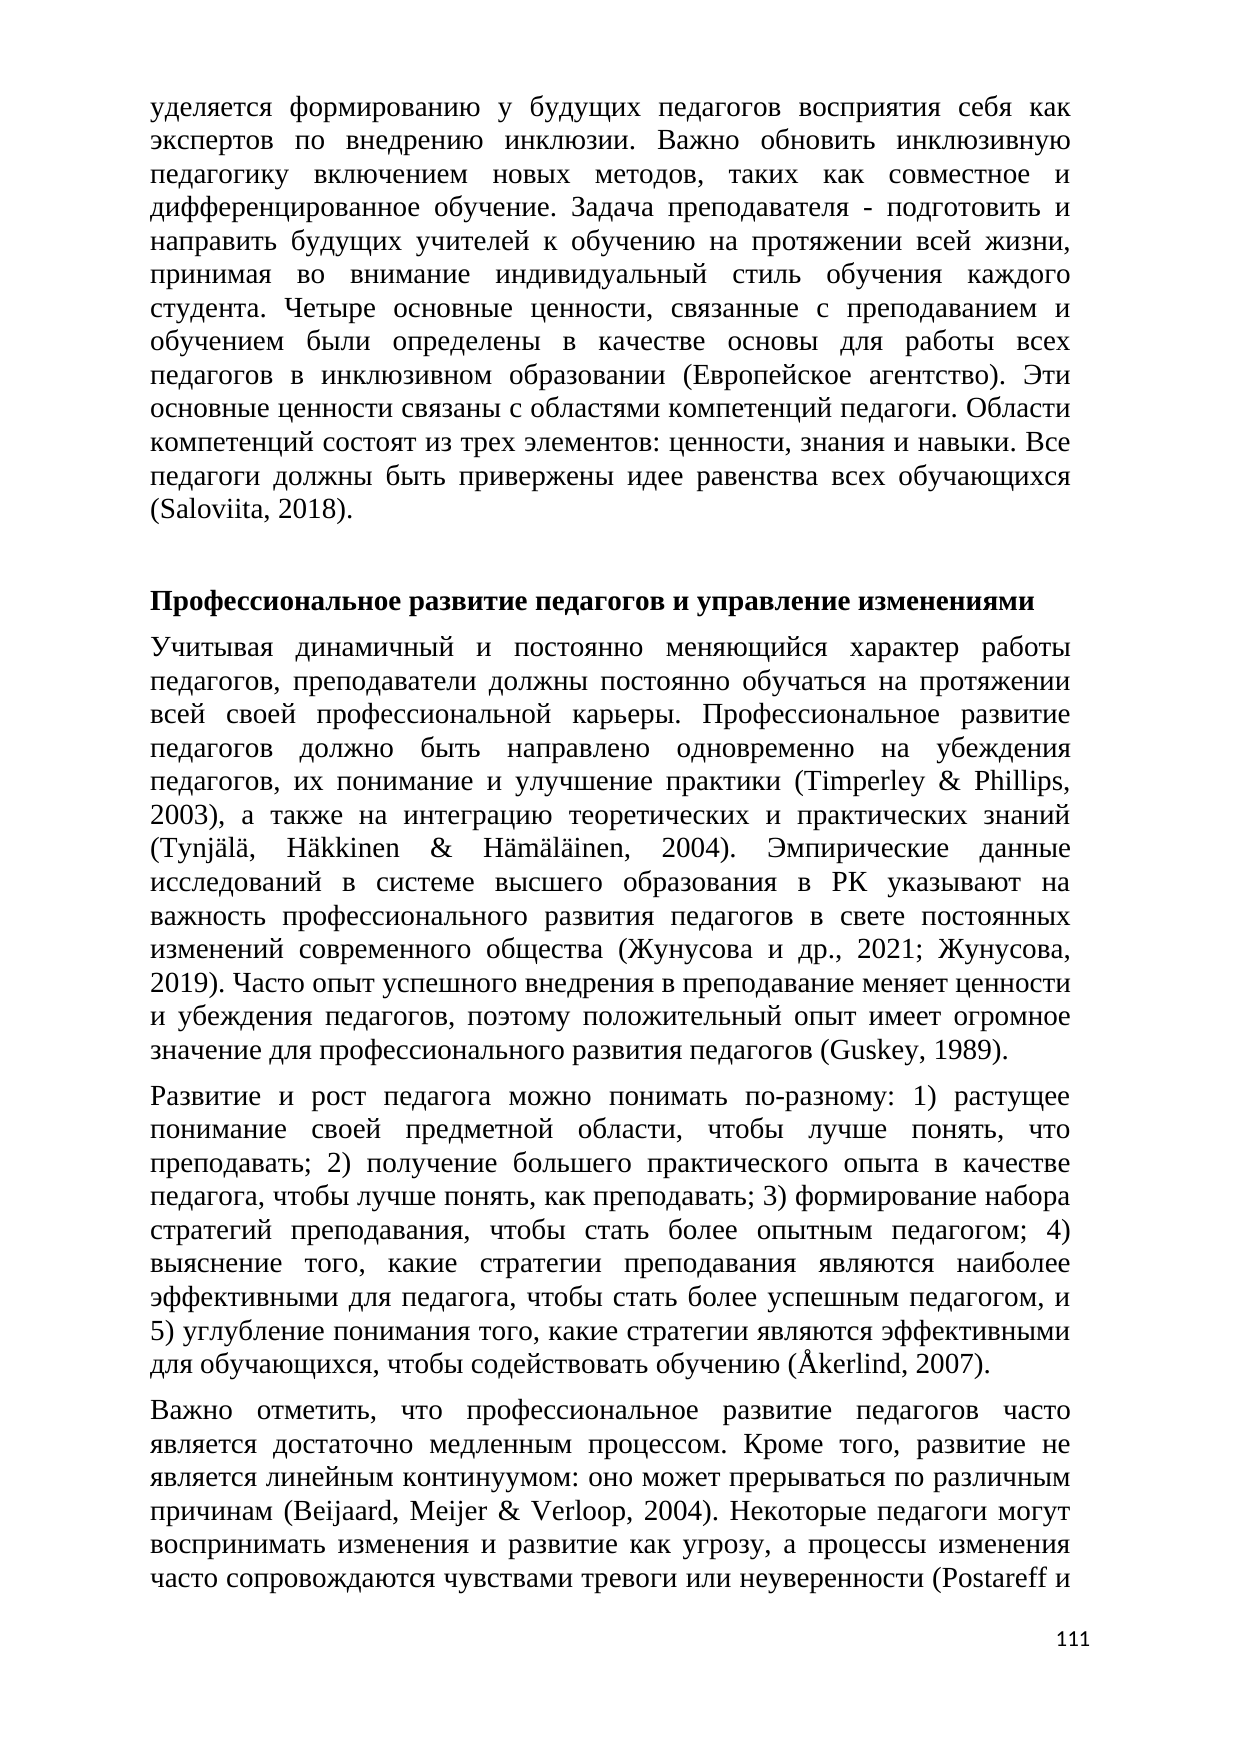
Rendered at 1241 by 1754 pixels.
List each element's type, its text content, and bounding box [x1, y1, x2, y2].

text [150, 1392, 1071, 1593]
text Учитывая динамичный и постоянно меняющийся характер работы педагогов, преподаватели должны постоянно обучаться на протяжении всей своей профессиональной карьеры. Профессиональное развитие педагогов должно быть направлено одновременно на убеждения педагогов, их понимание и улучшение практики (Timperley & Phillips, 2003), а также на интеграцию теоретических и практических знаний (Tynjälä, Häkkinen & Hämäläinen, 2004). Эмпирические данные исследований в системе высшего образования в РК указывают на важность профессионального развития педагогов в свете постоянных изменений современного общества (Жунусова и др., 2021; Жунусова, 2019). Часто опыт успешного внедрения в преподавание меняет ценности и убеждения педагогов, поэтому положительный опыт имеет огромное значение для профессионального развития педагогов (Guskey, 1989). [150, 629, 1071, 1065]
text Профессиональное развитие педагогов и управление изменениями [150, 583, 1071, 617]
text Развитие и рост педагога можно понимать по-разному: 1) растущее понимание своей предметной области, чтобы лучше понять, что преподавать; 2) получение большего практического опыта в качестве педагога, чтобы лучше понять, как преподавать; 3) формирование набора стратегий преподавания, чтобы стать более опытным педагогом; 4) выяснение того, какие стратегии преподавания являются наиболее эффективными для педагога, чтобы стать более успешным педагогом, и 5) углубление понимания того, какие стратегии являются эффективными для обучающихся, чтобы содействовать обучению (Åkerlind, 2007). [150, 1078, 1071, 1380]
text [150, 89, 1071, 525]
